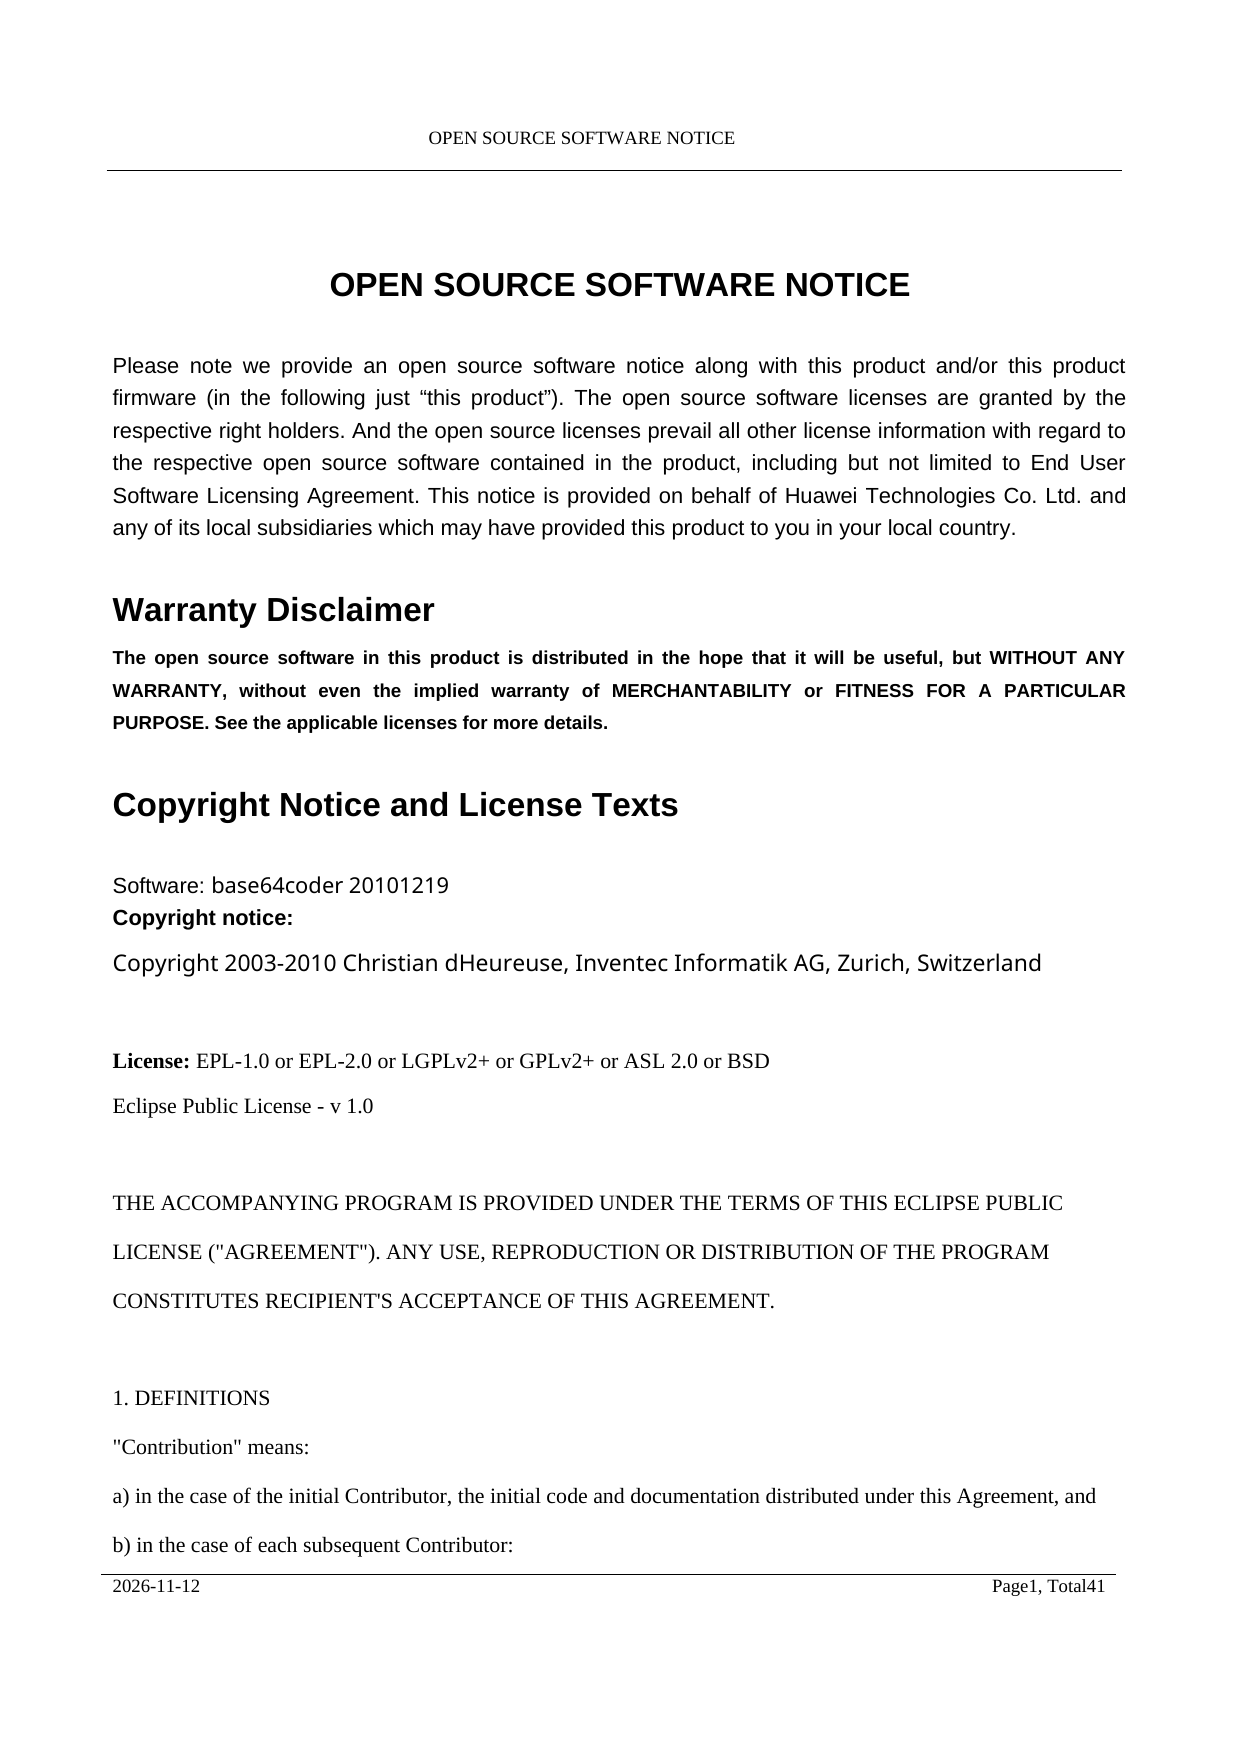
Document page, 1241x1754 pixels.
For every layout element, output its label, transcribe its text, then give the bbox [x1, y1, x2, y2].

text Please note we provide an open source software notice along with this product and/or this product firmware (in the following just “this product”). The open source software licenses are granted by the respective right holders. And the open source licenses prevail all other license information with regard to the respective open source software contained in the product, including but not limited to End User Software Licensing Agreement. This notice is provided on behalf of Huawei Technologies Co. Ltd. and any of its local subsidiaries which may have provided this product to you in your local country. [112, 349, 1128, 544]
text Copyright 2003-2010 Christian dHeureuse, Inventec Informatik AG, Zurich, Switzerland [112, 947, 1128, 1028]
text Copyright notice: [112, 901, 1128, 934]
text The open source software in this product is distributed in the hope that it will be useful, but WITHOUT ANY WARRANTY, without even the implied warranty of MERCHANTABILITY or FITNESS FOR A PARTICULAR PURPOSE. See the applicable licenses for more details. [112, 641, 1128, 739]
text Software: base64coder 20101219 [112, 869, 1128, 901]
text OPEN SOURCE SOFTWARE NOTICE [112, 251, 1128, 316]
text Copyright Notice and License Texts [112, 771, 1128, 836]
text Warranty Disclaimer [112, 576, 1128, 641]
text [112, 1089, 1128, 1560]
text License: EPL-1.0 or EPL-2.0 or LGPLv2+ or GPLv2+ or ASL 2.0 or BSD [112, 1044, 1128, 1077]
